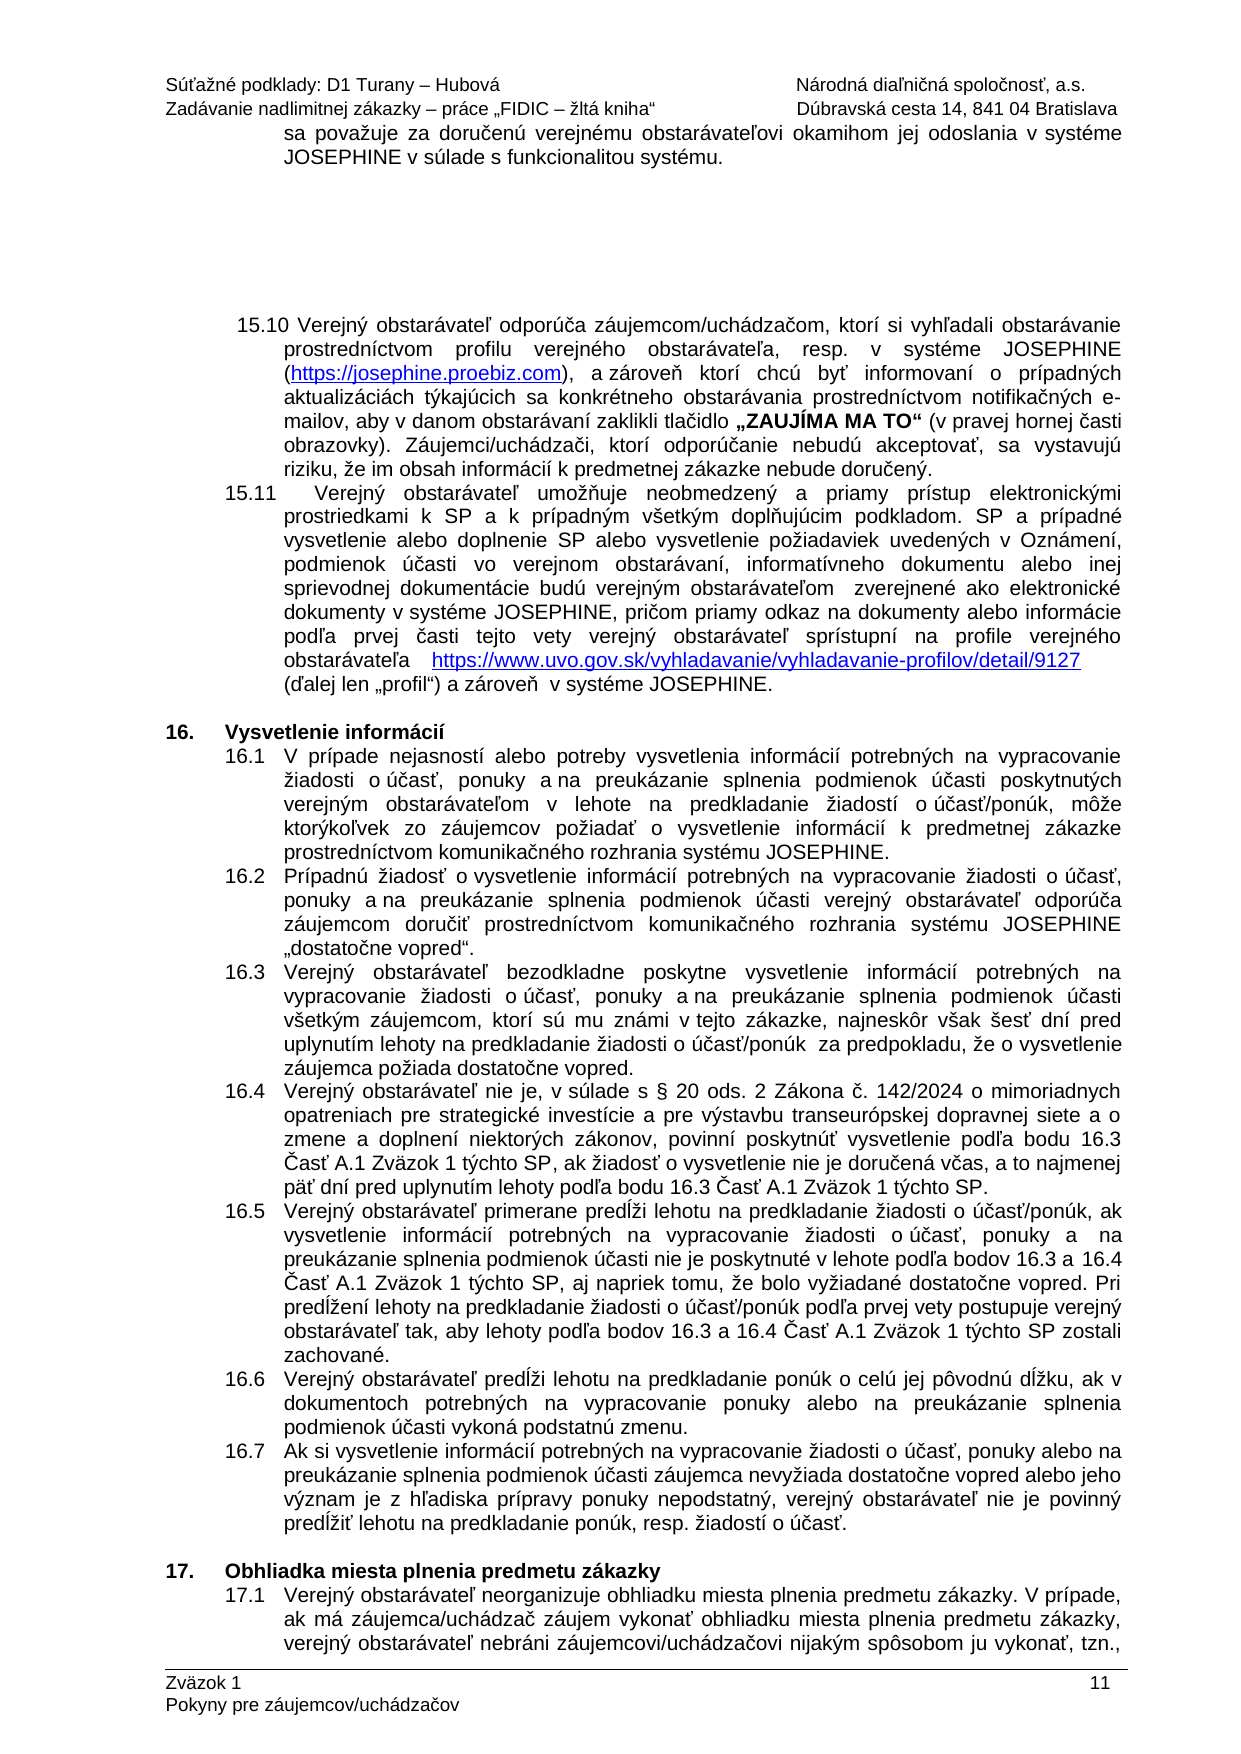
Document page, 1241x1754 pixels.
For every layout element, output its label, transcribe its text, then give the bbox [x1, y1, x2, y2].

text 16. Vysvetlenie informácií [165, 720, 1122, 744]
text 16.2 Prípadnú žiadosť o vysvetlenie informácií potrebných na vypracovanie žiadosti o účasť, ponuky a na preukázanie splnenia podmienok účasti verejný obstarávateľ odporúča záujemcom doručiť prostredníctvom komunikačného rozhrania systému JOSEPHINE „dostatočne vopred“. [224, 864, 1122, 959]
text 15.11 Verejný obstarávateľ umožňuje neobmedzený a priamy prístup elektronickými prostriedkami k SP a k prípadným všetkým doplňujúcim podkladom. SP a prípadné vysvetlenie alebo doplnenie SP alebo vysvetlenie požiadaviek uvedených v Oznámení, podmienok účasti vo verejnom obstarávaní, informatívneho dokumentu alebo inej sprievodnej dokumentácie budú verejným obstarávateľom zverejnené ako elektronické dokumenty v systéme JOSEPHINE, pričom priamy odkaz na dokumenty alebo informácie podľa prvej časti tejto vety verejný obstarávateľ sprístupní na profile verejného obstarávateľa https://www.uvo.gov.sk/vyhladavanie/vyhladavanie-profilov/detail/9127 (ďalej len „profil“) a zároveň v systéme JOSEPHINE. [224, 480, 1122, 696]
text 16.1 V prípade nejasností alebo potreby vysvetlenia informácií potrebných na vypracovanie žiadosti o účasť, ponuky a na preukázanie splnenia podmienok účasti poskytnutých verejným obstarávateľom v lehote na predkladanie žiadostí o účasť/ponúk, môže ktorýkoľvek zo záujemcov požiadať o vysvetlenie informácií k predmetnej zákazke prostredníctvom komunikačného rozhrania systému JOSEPHINE. [224, 744, 1122, 864]
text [165, 121, 1122, 169]
text 15.10 Verejný obstarávateľ odporúča záujemcom/uchádzačom, ktorí si vyhľadali obstarávanie prostredníctvom profilu verejného obstarávateľa, resp. v systéme JOSEPHINE (https://josephine.proebiz.com), a zároveň ktorí chcú byť informovaní o prípadných aktualizáciách týkajúcich sa konkrétneho obstarávania prostredníctvom notifikačných e-mailov, aby v danom obstarávaní zaklikli tlačidlo „ZAUJÍMA MA TO“ (v pravej hornej časti obrazovky). Záujemci/uchádzači, ktorí odporúčanie nebudú akceptovať, sa vystavujú riziku, že im obsah informácií k predmetnej zákazke nebude doručený. [165, 313, 1122, 480]
text 16.5 Verejný obstarávateľ primerane predĺži lehotu na predkladanie žiadosti o účasť/ponúk, ak vysvetlenie informácií potrebných na vypracovanie žiadosti o účasť, ponuky a na preukázanie splnenia podmienok účasti nie je poskytnuté v lehote podľa bodov 16.3 a 16.4 Časť A.1 Zväzok 1 týchto SP, aj napriek tomu, že bolo vyžiadané dostatočne vopred. Pri predĺžení lehoty na predkladanie žiadosti o účasť/ponúk podľa prvej vety postupuje verejný obstarávateľ tak, aby lehoty podľa bodov 16.3 a 16.4 Časť A.1 Zväzok 1 týchto SP zostali zachované. [224, 1199, 1122, 1367]
text 16.6 Verejný obstarávateľ predĺži lehotu na predkladanie ponúk o celú jej pôvodnú dĺžku, ak v dokumentoch potrebných na vypracovanie ponuky alebo na preukázanie splnenia podmienok účasti vykoná podstatnú zmenu. [224, 1367, 1122, 1439]
text 16.4 Verejný obstarávateľ nie je, v súlade s § 20 ods. 2 Zákona č. 142/2024 o mimoriadnych opatreniach pre strategické investície a pre výstavbu transeurópskej dopravnej siete a o zmene a doplnení niektorých zákonov, povinní poskytnúť vysvetlenie podľa bodu 16.3 Časť A.1 Zväzok 1 týchto SP, ak žiadosť o vysvetlenie nie je doručená včas, a to najmenej päť dní pred uplynutím lehoty podľa bodu 16.3 Časť A.1 Zväzok 1 týchto SP. [224, 1079, 1122, 1199]
text 16.3 Verejný obstarávateľ bezodkladne poskytne vysvetlenie informácií potrebných na vypracovanie žiadosti o účasť, ponuky a na preukázanie splnenia podmienok účasti všetkým záujemcom, ktorí sú mu známi v tejto zákazke, najneskôr však šesť dní pred uplynutím lehoty na predkladanie žiadosti o účasť/ponúk za predpokladu, že o vysvetlenie záujemca požiada dostatočne vopred. [224, 959, 1122, 1079]
text 16.7 Ak si vysvetlenie informácií potrebných na vypracovanie žiadosti o účasť, ponuky alebo na preukázanie splnenia podmienok účasti záujemca nevyžiada dostatočne vopred alebo jeho význam je z hľadiska prípravy ponuky nepodstatný, verejný obstarávateľ nie je povinný predĺžiť lehotu na predkladanie ponúk, resp. žiadostí o účasť. [224, 1439, 1122, 1534]
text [224, 1582, 1122, 1654]
text 17. Obhliadka miesta plnenia predmetu zákazky [165, 1558, 1122, 1582]
